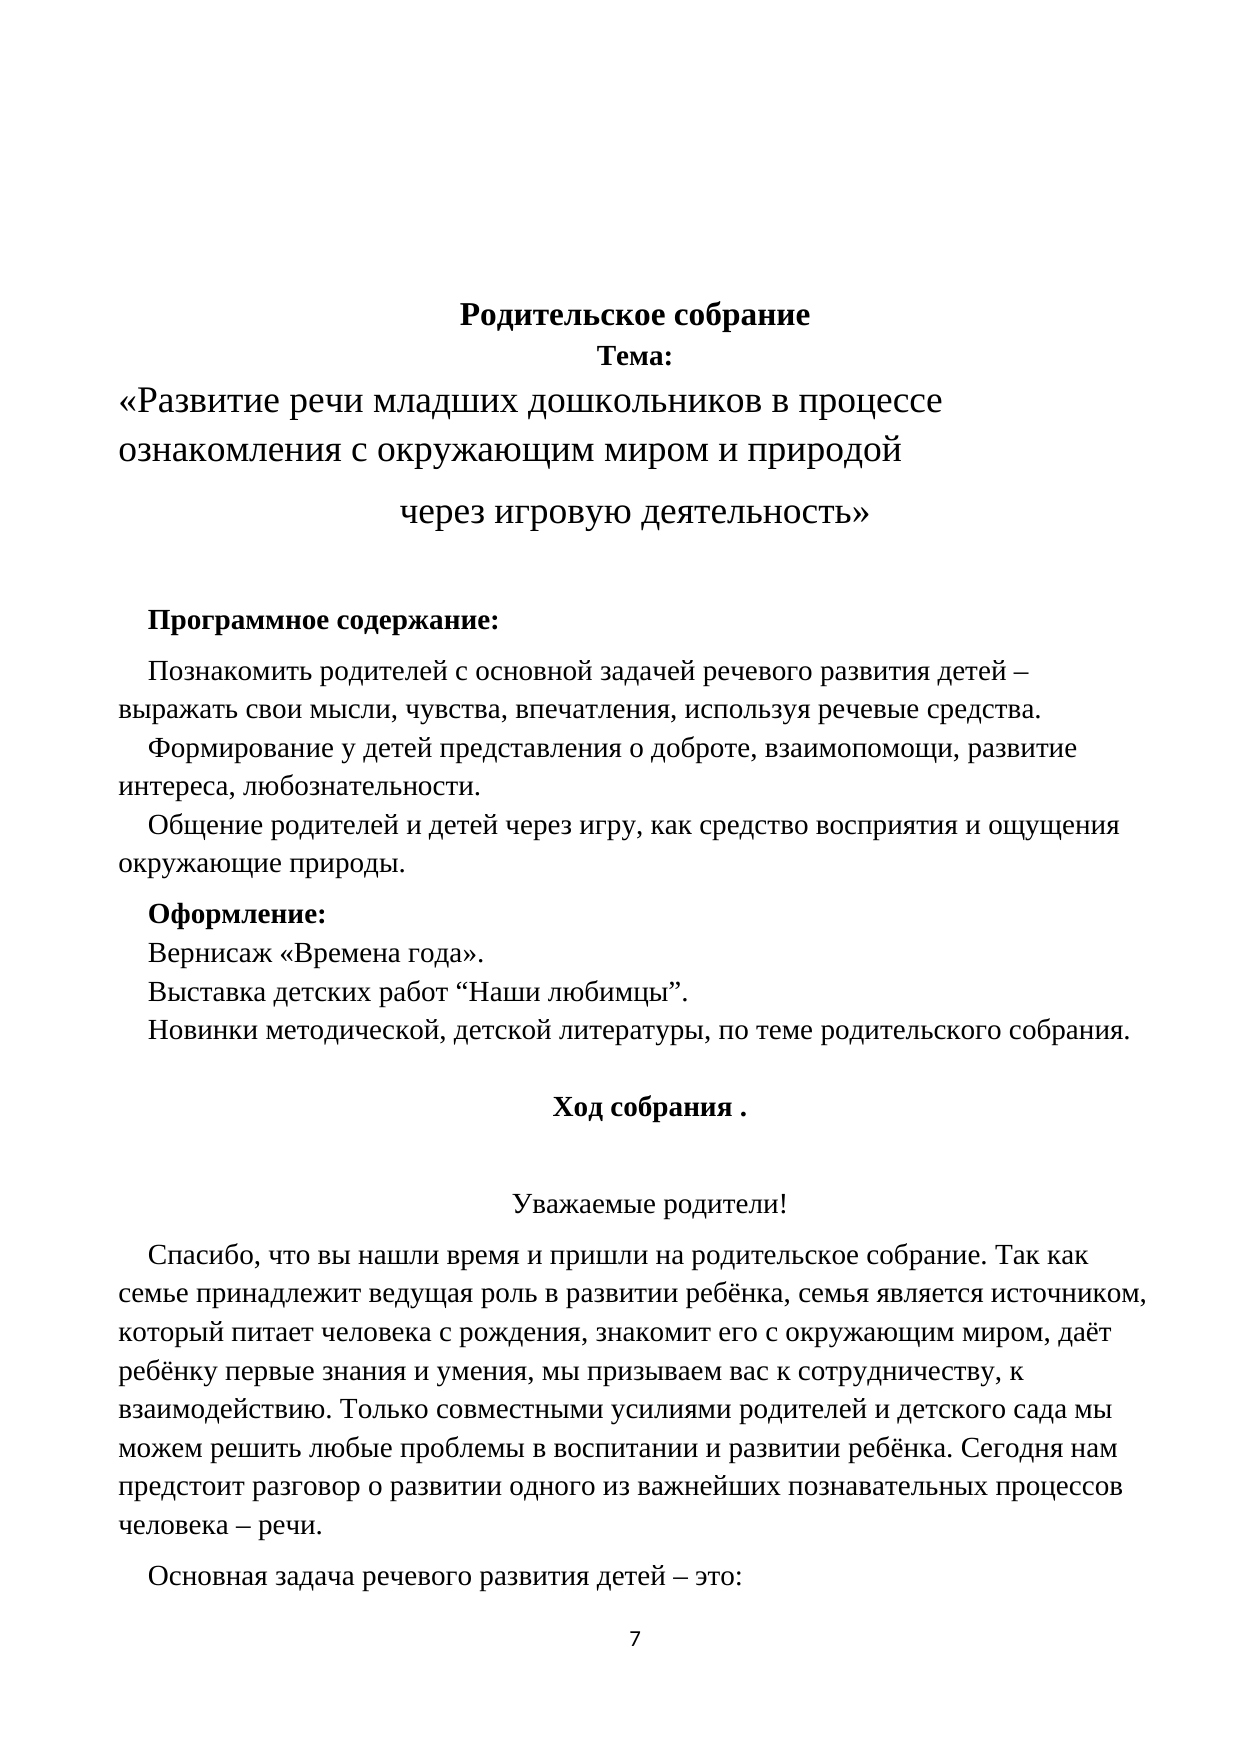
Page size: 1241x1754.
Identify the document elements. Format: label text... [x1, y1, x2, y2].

text Программное содержание: [118, 602, 1152, 635]
text Формирование у детей представления о доброте, взаимопомощи, развитие интереса, любознательности. [118, 730, 1152, 802]
text Вернисаж «Времена года». [118, 935, 1152, 969]
text Познакомить родителей с основной задачей речевого развития детей – выражать свои мысли, чувства, впечатления, используя речевые средства. [118, 653, 1152, 725]
text Новинки методической, детской литературы, по теме родительского собрания. [118, 1012, 1152, 1046]
text Ход собрания . [118, 1089, 1152, 1123]
text Родительское собрание [118, 294, 1152, 333]
text Выставка детских работ “Наши любимцы”. [118, 974, 1152, 1007]
text Тема: [118, 338, 1152, 372]
text «Развитие речи младших дошкольников в процессе ознакомления с окружающим миром и природой [118, 377, 1152, 470]
text Уважаемые родители! [118, 1186, 1152, 1219]
text через игровую деятельность» [118, 489, 1152, 532]
text Оформление: [118, 897, 1152, 930]
text Основная задача речевого развития детей – это: [118, 1558, 1152, 1591]
text Спасибо, что вы нашли время и пришли на родительское собрание. Так как семье принадлежит ведущая роль в развитии ребёнка, семья является источником, который питает человека с рождения, знакомит его с окружающим миром, даёт ребёнку первые знания и умения, мы призываем вас к сотрудничеству, к взаимодействию. Только совместными усилиями родителей и детского сада мы можем решить любые проблемы в воспитании и развитии ребёнка. Сегодня нам предстоит разговор о развитии одного из важнейших познавательных процессов человека – речи. [118, 1237, 1152, 1540]
text Общение родителей и детей через игру, как средство восприятия и ощущения окружающие природы. [118, 807, 1152, 879]
